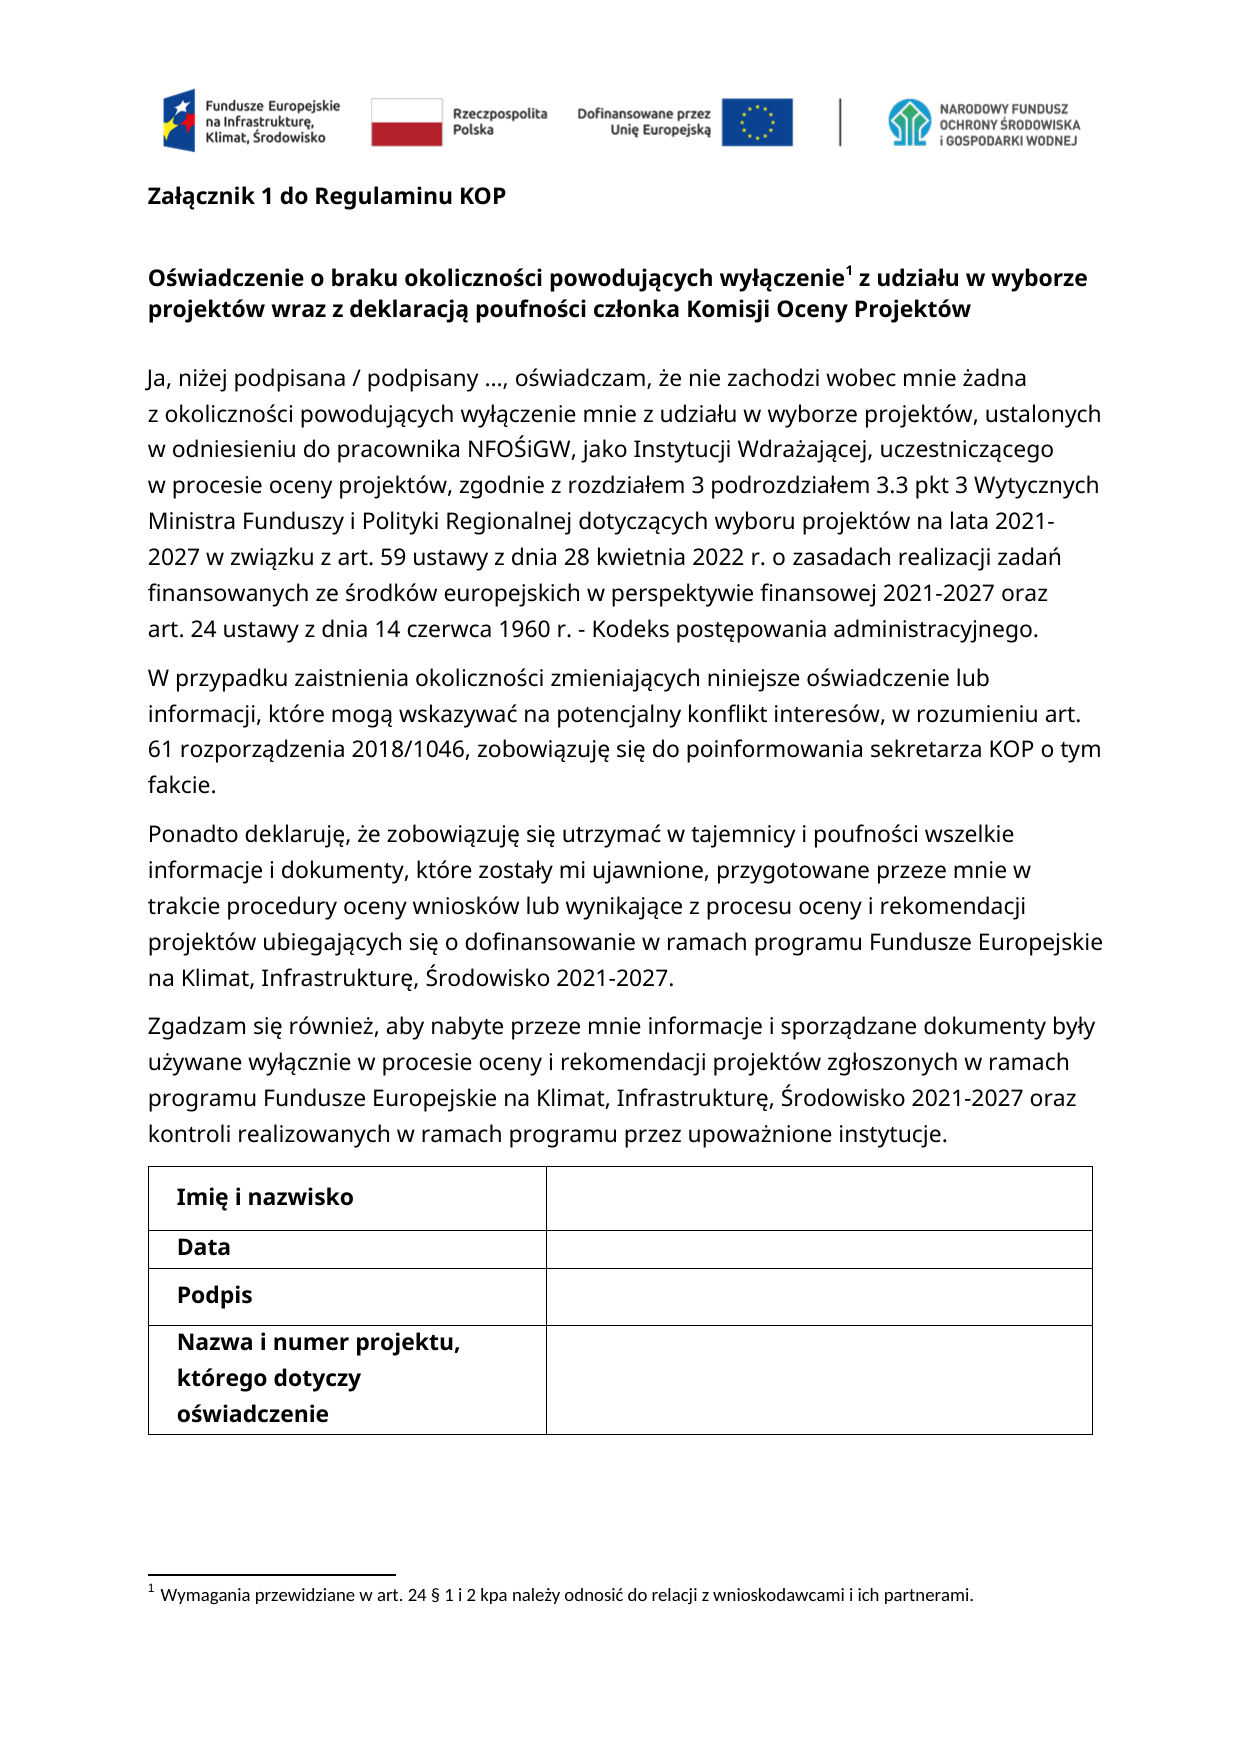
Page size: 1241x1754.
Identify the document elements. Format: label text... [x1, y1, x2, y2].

table_cell Data [149, 1231, 546, 1267]
table_cell Podpis [149, 1269, 546, 1325]
table_cell Nazwa i numer projektu, którego dotyczy oświadczenie [149, 1326, 546, 1434]
text Ponadto deklaruję, że zobowiązuję się utrzymać w tajemnicy i poufności wszelkie informacje i dokumenty, które zostały mi ujawnione, przygotowane przeze mnie w trakcie procedury oceny wniosków lub wynikające z procesu oceny i rekomendacji projektów ubiegających się o dofinansowanie w ramach programu Fundusze Europejskie na Klimat, Infrastrukturę, Środowisko 2021-2027. [148, 818, 1107, 993]
picture [147, 73, 1093, 168]
text Zgadzam się również, aby nabyte przeze mnie informacje i sporządzane dokumenty były używane wyłącznie w procesie oceny i rekomendacji projektów zgłoszonych w ramach programu Fundusze Europejskie na Klimat, Infrastrukturę, Środowisko 2021-2027 oraz kontroli realizowanych w ramach programu przez upoważnione instytucje. [148, 1010, 1107, 1149]
table_cell [547, 1231, 1092, 1267]
table_header Imię i nazwisko [149, 1167, 546, 1229]
table_header [547, 1167, 1092, 1229]
table_cell [547, 1326, 1092, 1434]
text Oświadczenie o braku okoliczności powodujących wyłączenie z udziału w wyborze projektów wraz z deklaracją poufności członka Komisji Oceny Projektów [148, 262, 1137, 324]
text W przypadku zaistnienia okoliczności zmieniających niniejsze oświadczenie lub informacji, które mogą wskazywać na potencjalny konflikt interesów, w rozumieniu art. 61 rozporządzenia 2018/1046, zobowiązuję się do poinformowania sekretarza KOP o tym fakcie. [148, 662, 1107, 801]
table_cell [547, 1269, 1092, 1325]
subtitle Załącznik 1 do Regulaminu KOP [148, 180, 1137, 212]
text Ja, niżej podpisana / podpisany …, oświadczam, że nie zachodzi wobec mnie żadna z okoliczności powodujących wyłączenie mnie z udziału w wyborze projektów, ustalonych w odniesieniu do pracownika NFOŚiGW, jako Instytucji Wdrażającej, uczestniczącego w procesie oceny projektów, zgodnie z rozdziałem 3 podrozdziałem 3.3 pkt 3 Wytycznych Ministra Funduszy i Polityki Regionalnej dotyczących wyboru projektów na lata 2021-2027 w związku z art. 59 ustawy z dnia 28 kwietnia 2022 r. o zasadach realizacji zadań finansowanych ze środków europejskich w perspektywie finansowej 2021-2027 oraz art. 24 ustawy z dnia 14 czerwca 1960 r. - Kodeks postępowania administracyjnego. [147, 362, 1107, 644]
